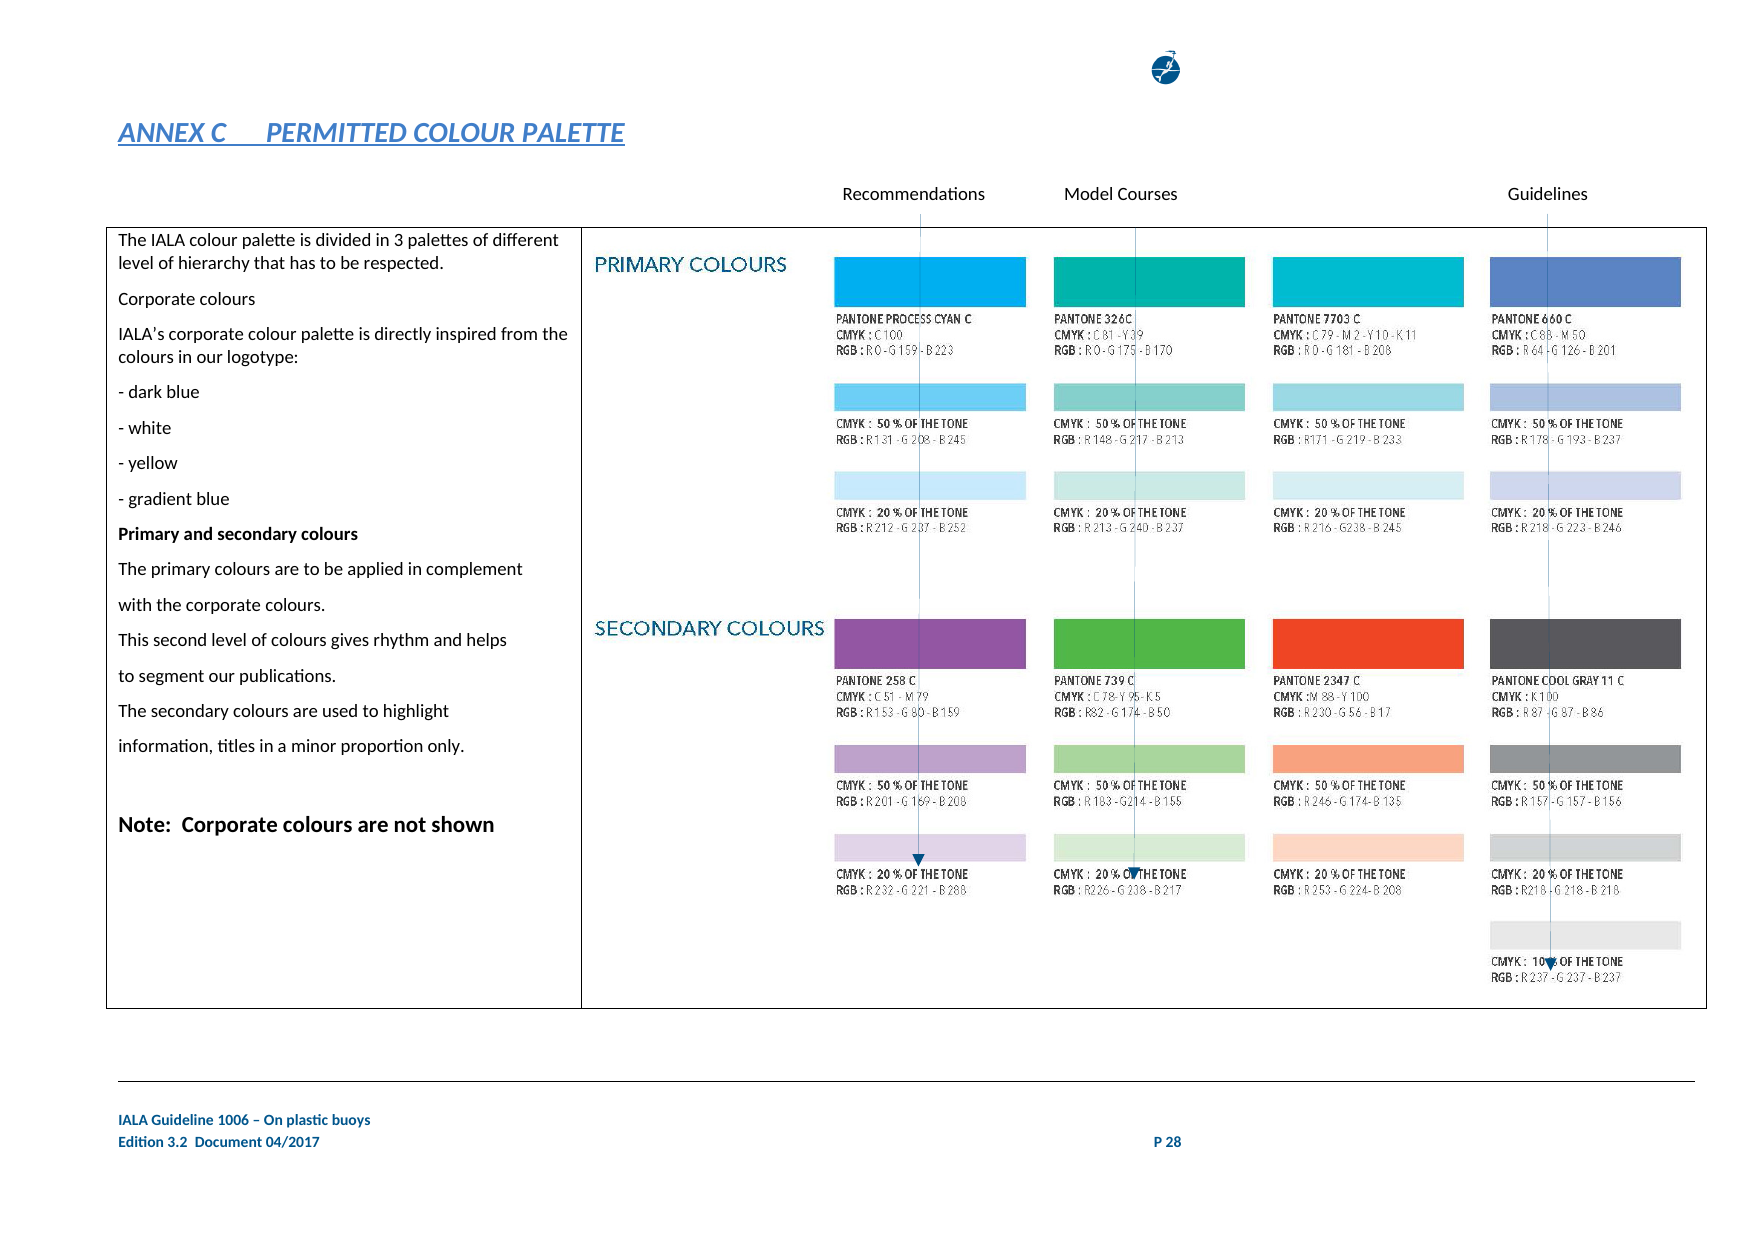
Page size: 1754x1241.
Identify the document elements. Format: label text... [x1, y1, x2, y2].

text PERMITTED COLOUR PALETTE [118, 114, 1695, 149]
picture [592, 228, 1695, 996]
table_header The IALA colour palette is divided in 3 palettes of different level of hierarchy that has to be respected. Corporate colours IALA’s corporate colour palette is directly inspired from the colours in our logotype: - dark blue - white - yellow - gradient blue Primary and secondary colours The primary colours are to be applied in complement with the corporate colours. This second level of colours gives rhythm and helps to segment our publications. The secondary colours are used to highlight information, titles in a minor proportion only. Note: Corporate colours are not shown [107, 228, 581, 1008]
picture [1120, 0, 1239, 114]
table_header [582, 228, 1706, 1008]
